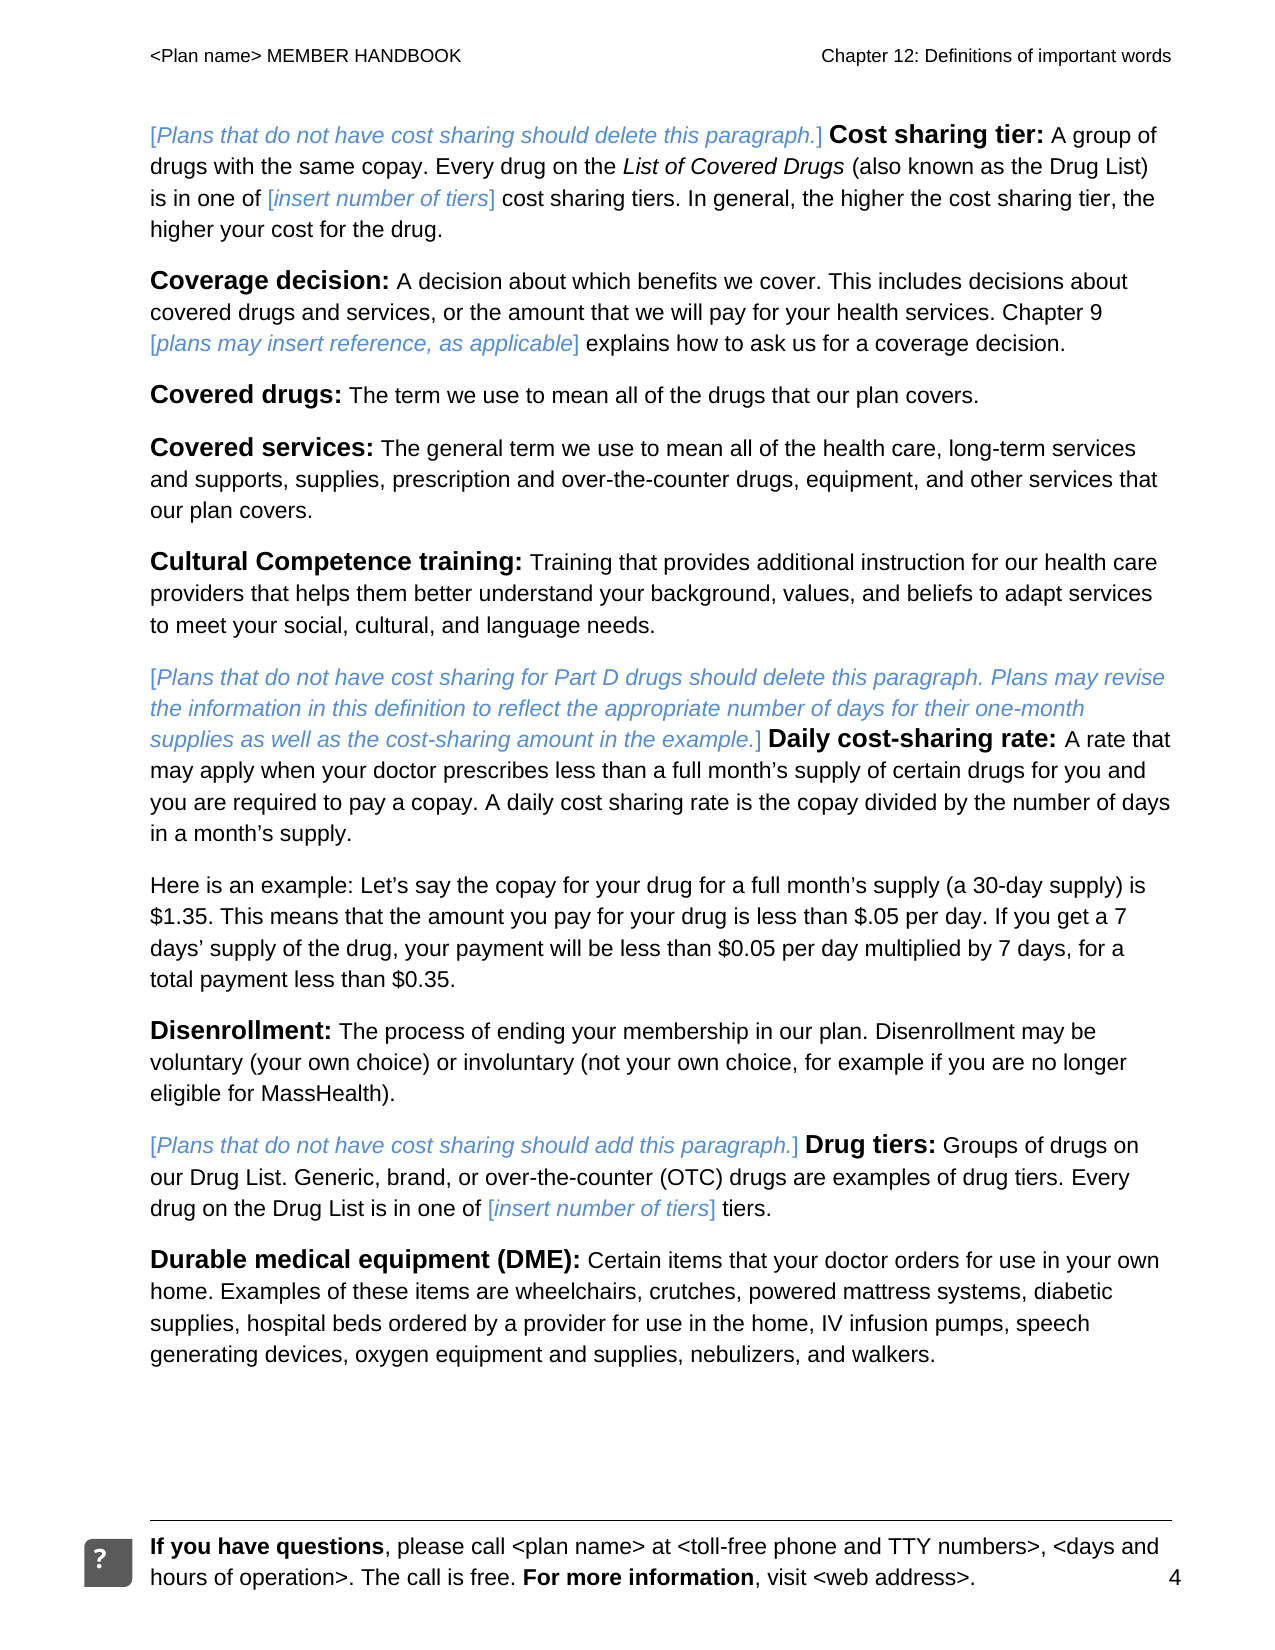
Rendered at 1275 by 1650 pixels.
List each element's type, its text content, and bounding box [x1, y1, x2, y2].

subtitle Disenrollment: The process of ending your membership in our plan. Disenrollment may be voluntary (your own choice) or involuntary (not your own choice, for example if you are no longer eligible for MassHealth). [150, 1014, 1171, 1108]
subtitle Durable medical equipment (DME): Certain items that your doctor orders for use in your own home. Examples of these items are wheelchairs, crutches, powered mattress systems, diabetic supplies, hospital beds ordered by a provider for use in the home, IV infusion pumps, speech generating devices, oxygen equipment and supplies, nebulizers, and walkers. [150, 1243, 1171, 1368]
subtitle Covered drugs: The term we use to mean all of the drugs that our plan covers. [150, 379, 1171, 410]
subtitle Coverage decision: A decision about which benefits we cover. This includes decisions about covered drugs and services, or the amount that we will pay for your health services. Chapter 9 [plans may insert reference, as applicable] explains how to ask us for a coverage decision. [150, 264, 1171, 358]
subtitle [Plans that do not have cost sharing for Part D drugs should delete this paragraph. Plans may revise the information in this definition to reflect the appropriate number of days for their one-month supplies as well as the cost-sharing amount in the example.] Daily cost-sharing rate: A rate that may apply when your doctor prescribes less than a full month’s supply of certain drugs for you and you are required to pay a copay. A daily cost sharing rate is the copay divided by the number of days in a month’s supply. [150, 660, 1171, 848]
subtitle Covered services: The general term we use to mean all of the health care, long-term services and supports, supplies, prescription and over-the-counter drugs, equipment, and other services that our plan covers. [150, 431, 1171, 525]
subtitle [Plans that do not have cost sharing should delete this paragraph.] Cost sharing tier: A group of drugs with the same copay. Every drug on the List of Covered Drugs (also known as the Drug List) is in one of [insert number of tiers] cost sharing tiers. In general, the higher the cost sharing tier, the higher your cost for the drug. [150, 118, 1171, 243]
text Here is an example: Let’s say the copay for your drug for a full month’s supply (a 30-day supply) is $1.35. This means that the amount you pay for your drug is less than $.05 per day. If you get a 7 days’ supply of the drug, your payment will be less than $0.05 per day multiplied by 7 days, for a total payment less than $0.35. [150, 868, 1171, 993]
subtitle [Plans that do not have cost sharing should add this paragraph.] Drug tiers: Groups of drugs on our Drug List. Generic, brand, or over-the-counter (OTC) drugs are examples of drug tiers. Every drug on the Drug List is in one of [insert number of tiers] tiers. [150, 1129, 1171, 1223]
subtitle Cultural Competence training: Training that provides additional instruction for our health care providers that helps them better understand your background, values, and beliefs to adapt services to meet your social, cultural, and language needs. [150, 546, 1171, 639]
